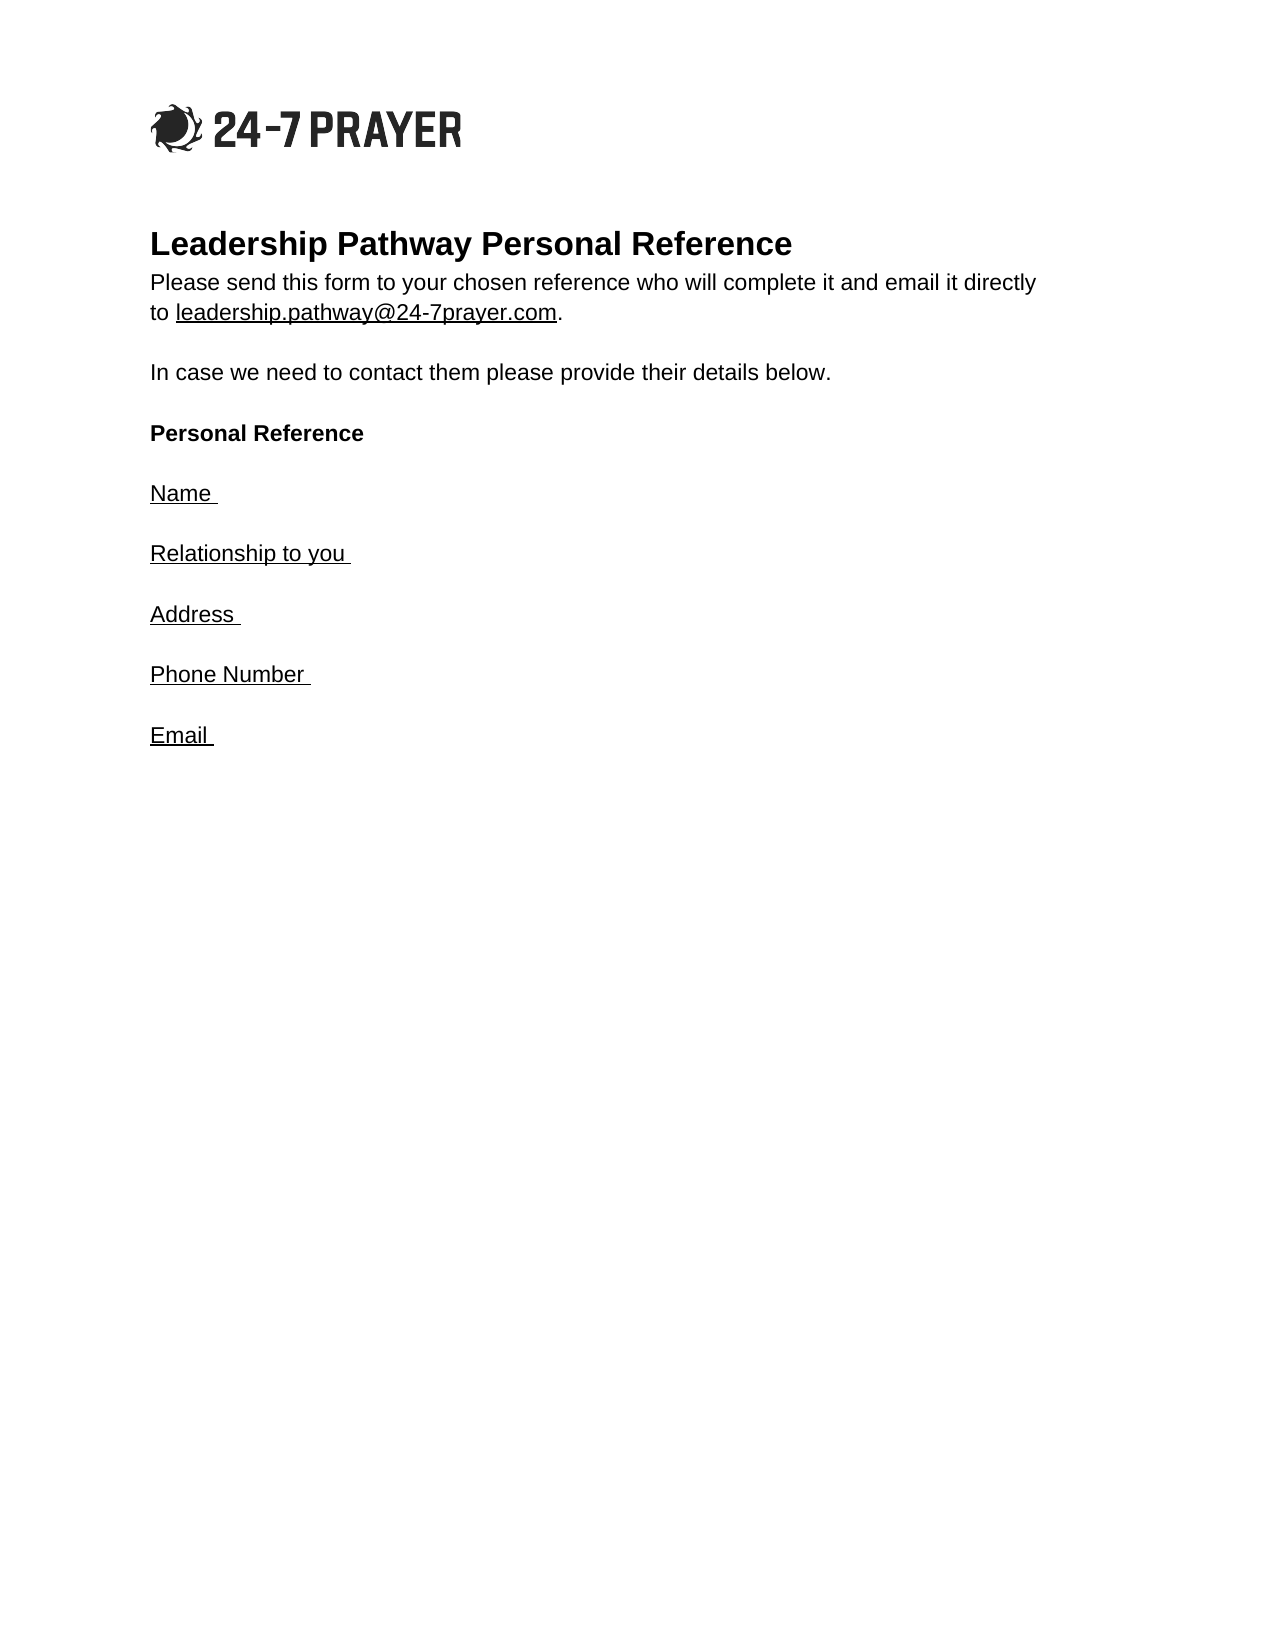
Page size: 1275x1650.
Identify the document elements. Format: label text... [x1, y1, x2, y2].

text Relationship to you [150, 540, 1125, 567]
text Address [150, 601, 1125, 627]
picture [150, 104, 461, 153]
text Personal Reference [150, 419, 1125, 446]
text Leadership Pathway Personal Reference [150, 224, 1125, 263]
text Email [150, 722, 1125, 748]
text Name [150, 480, 1125, 506]
text In case we need to contact them please provide their details below. [150, 359, 1125, 386]
text Phone Number [150, 661, 1125, 688]
text Please send this form to your chosen reference who will complete it and email it directly to leadership.pathway@24-7prayer.com. [150, 268, 1125, 325]
